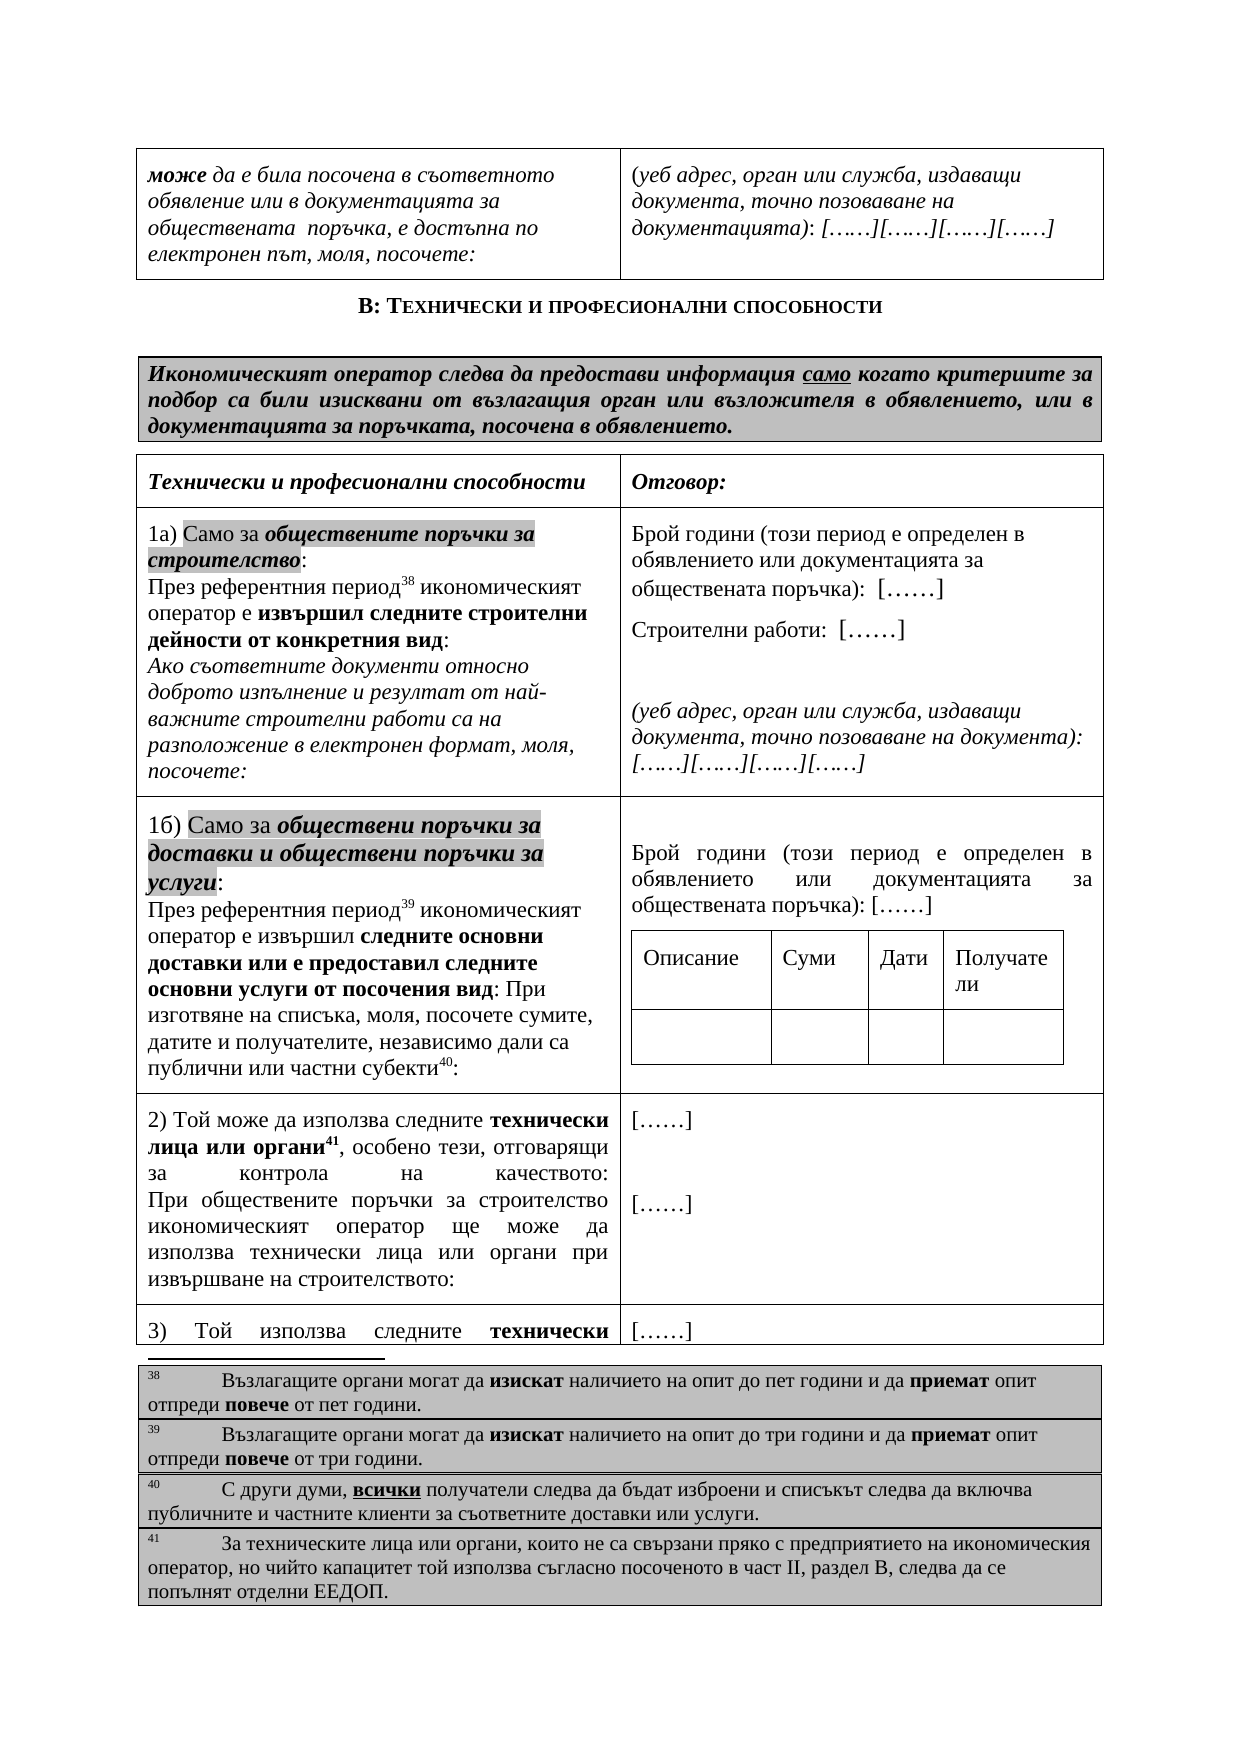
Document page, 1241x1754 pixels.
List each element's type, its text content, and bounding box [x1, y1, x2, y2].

table_header Отговор: [621, 455, 1103, 507]
table_cell 1б) Само за обществени поръчки за доставки и обществени поръчки за услуги: През референтния период икономическият оператор е извършил следните основни доставки или е предоставил следните основни услуги от посочения вид: При изготвяне на списъка, моля, посочете сумите, датите и получателите, независимо дали са публични или частни субекти: [137, 797, 620, 1093]
table_cell [……] [……] [621, 1094, 1103, 1303]
table_cell [……] [621, 1305, 1103, 1343]
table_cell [137, 1305, 620, 1343]
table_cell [137, 149, 620, 279]
table_cell 1а) Само за обществените поръчки за строителство: През референтния период икономическият оператор е извършил следните строителни дейности от конкретния вид: Ако съответните документи относно доброто изпълнение и резултат от най-важните строителни работи са на разположение в електронен формат, моля, посочете: [137, 508, 620, 796]
text В: Технически и професионални способности [148, 293, 1093, 319]
text Икономическият оператор следва да предостави информация само когато критериите за подбор са били изисквани от възлагащия орган или възложителя в обявлението, или в документацията за поръчката, посочена в обявлението. [139, 358, 1101, 441]
table_cell Брой години (този период е определен в обявлението или документацията за обществената поръчка): [……] [621, 797, 1103, 1093]
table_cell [621, 149, 1103, 279]
table_cell Брой години (този период е определен в обявлението или документацията за обществената поръчка): [……] Строителни работи: [……] (уеб адрес, орган или служба, издаващи документа, точно позоваване на документа): [……][……][……][……] [621, 508, 1103, 796]
table_header Технически и професионални способности [137, 455, 620, 507]
table_cell 2) Той може да използва следните технически лица или органи, особено тези, отговарящи за контрола на качеството: При обществените поръчки за строителство икономическият оператор ще може да използва технически лица или органи при извършване на строителството: [137, 1094, 620, 1303]
